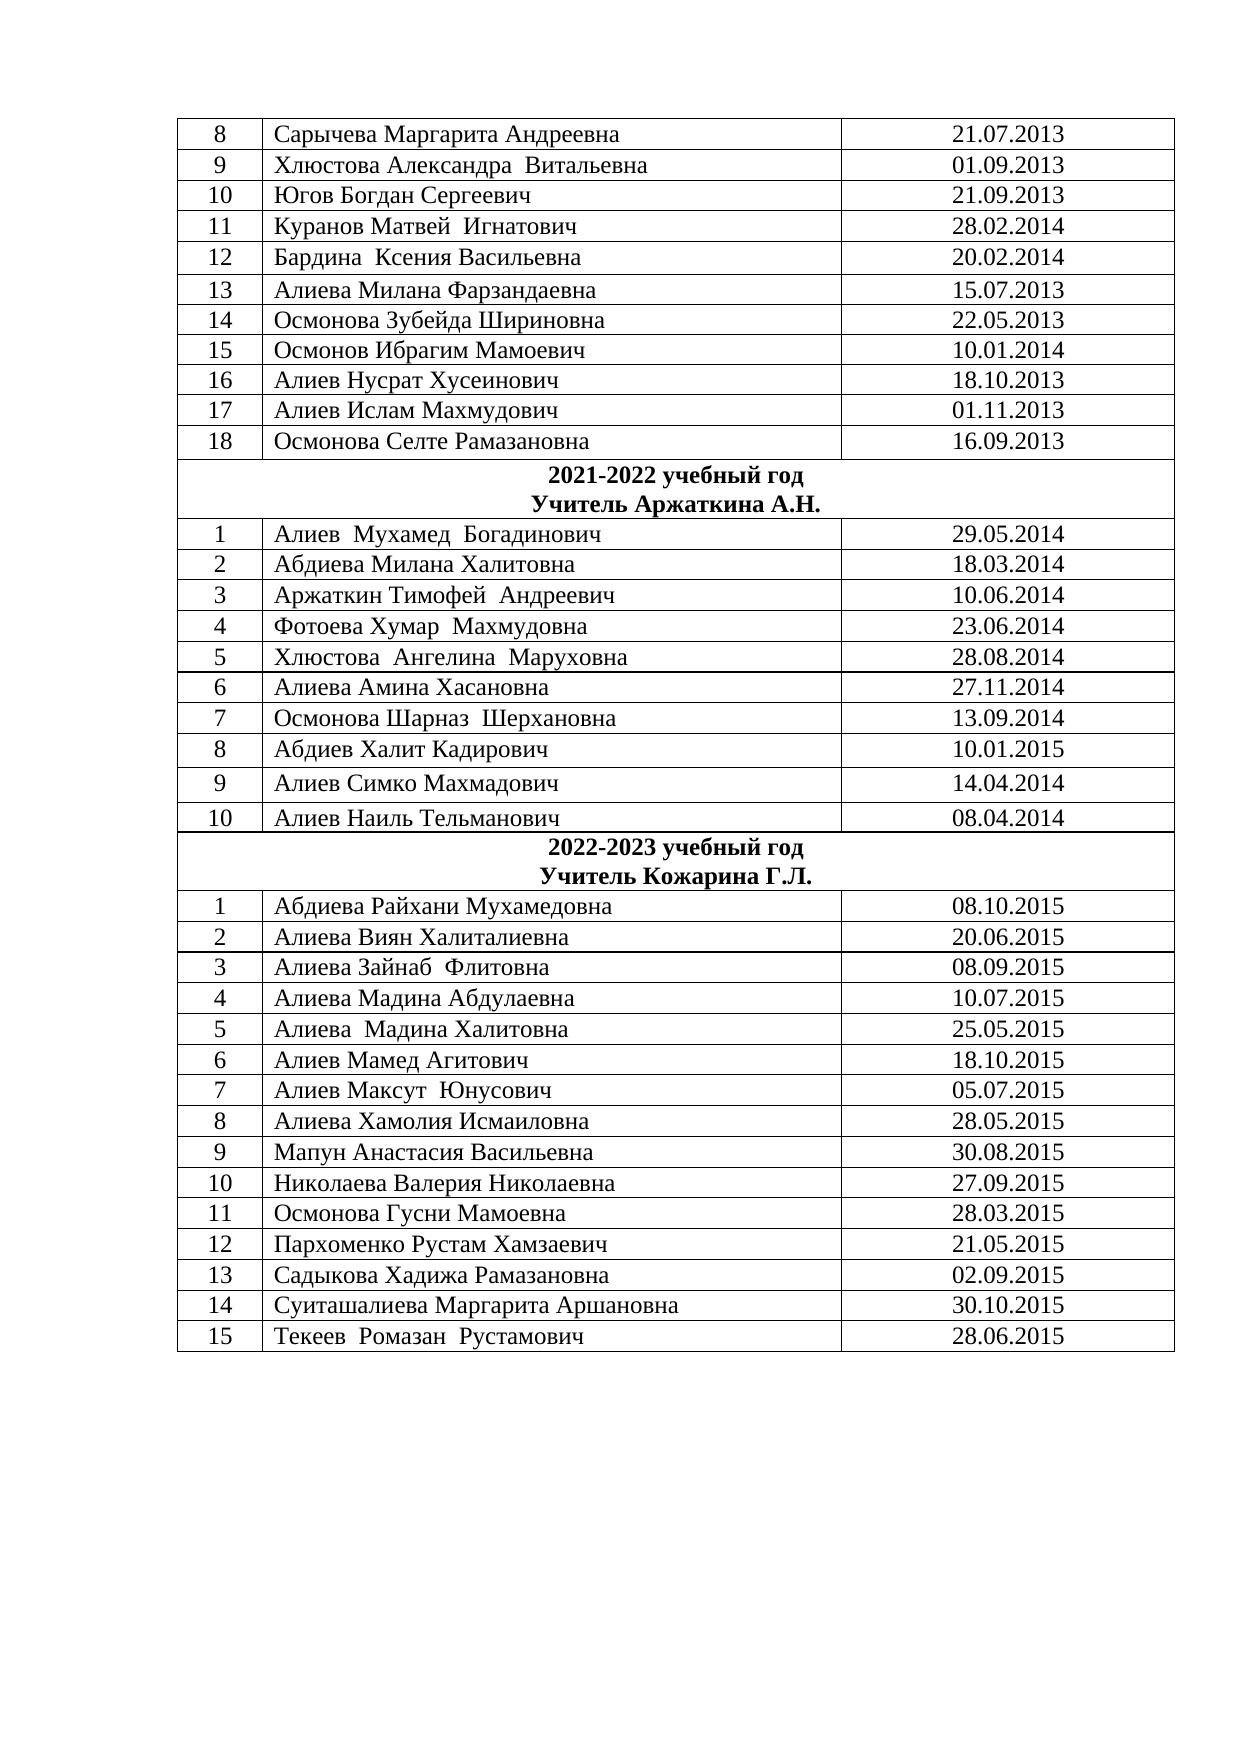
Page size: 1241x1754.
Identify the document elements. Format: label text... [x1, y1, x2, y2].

table_cell 18.10.2015 [842, 1045, 1174, 1074]
table_cell 11 [178, 1198, 262, 1228]
table_cell 9 [178, 150, 262, 179]
table_cell 5 [178, 642, 262, 671]
table_cell 30.08.2015 [842, 1137, 1174, 1167]
table_cell 15.07.2013 [842, 275, 1174, 304]
table_cell 08.04.2014 [842, 803, 1174, 831]
table_cell Алиева Мадина Халитовна [263, 1014, 841, 1044]
table_cell 8 [178, 1106, 262, 1136]
table_cell 2022-2023 учебный год Учитель Кожарина Г.Л. [178, 833, 1174, 890]
table_cell 10.01.2014 [842, 335, 1174, 364]
table_cell Текеев Ромазан Рустамович [263, 1321, 841, 1351]
table_cell 29.05.2014 [842, 519, 1174, 548]
table_cell Абдиева Райхани Мухамедовна [263, 891, 841, 921]
table_cell Сарычева Маргарита Андреевна [263, 119, 841, 149]
table_cell Садыкова Хадижа Рамазановна [263, 1260, 841, 1289]
table_cell 16.09.2013 [842, 426, 1174, 459]
table_cell Алиев Симко Махмадович [263, 768, 841, 802]
table_cell Осмонова Селте Рамазановна [263, 426, 841, 459]
table_cell 12 [178, 242, 262, 274]
table_cell 21.09.2013 [842, 181, 1174, 210]
table_cell 16 [178, 365, 262, 394]
table_cell Бардина Ксения Васильевна [263, 242, 841, 274]
table_cell 14 [178, 1291, 262, 1320]
table_cell 18 [178, 426, 262, 459]
table_cell Алиев Мамед Агитович [263, 1045, 841, 1074]
table_cell 27.11.2014 [842, 673, 1174, 702]
table_cell Югов Богдан Сергеевич [263, 181, 841, 210]
table_cell 28.06.2015 [842, 1321, 1174, 1351]
table_cell Алиева Мадина Абдулаевна [263, 983, 841, 1013]
table_cell 3 [178, 580, 262, 610]
table_cell 9 [178, 768, 262, 802]
table_cell Николаева Валерия Николаевна [263, 1168, 841, 1197]
table_cell 18.10.2013 [842, 365, 1174, 394]
table_cell Осмонова Зубейда Шириновна [263, 305, 841, 334]
table_cell 12 [178, 1229, 262, 1259]
table_cell Осмонов Ибрагим Мамоевич [263, 335, 841, 364]
table_cell 3 [178, 953, 262, 982]
table_cell 14.04.2014 [842, 768, 1174, 802]
table_cell Алиева Хамолия Исмаиловна [263, 1106, 841, 1136]
table_cell 4 [178, 983, 262, 1013]
table_cell 4 [178, 611, 262, 641]
table_cell Куранов Матвей Игнатович [263, 211, 841, 241]
table_cell 21.05.2015 [842, 1229, 1174, 1259]
table_cell 02.09.2015 [842, 1260, 1174, 1289]
table_cell Суиташалиева Маргарита Аршановна [263, 1291, 841, 1320]
table_cell Алиева Зайнаб Флитовна [263, 953, 841, 982]
table_cell Осмонова Шарназ Шерхановна [263, 703, 841, 733]
table_cell 08.09.2015 [842, 953, 1174, 982]
table_cell 25.05.2015 [842, 1014, 1174, 1044]
table_cell Фотоева Хумар Махмудовна [263, 611, 841, 641]
table_cell 9 [178, 1137, 262, 1167]
table_cell 13 [178, 1260, 262, 1289]
table_cell Алиева Милана Фарзандаевна [263, 275, 841, 304]
table_cell 1 [178, 519, 262, 548]
table_cell 5 [178, 1014, 262, 1044]
table_cell 20.02.2014 [842, 242, 1174, 274]
table_cell 20.06.2015 [842, 922, 1174, 951]
table_cell Аржаткин Тимофей Андреевич [263, 580, 841, 610]
table_cell 05.07.2015 [842, 1075, 1174, 1105]
table_cell 27.09.2015 [842, 1168, 1174, 1197]
table_cell 01.09.2013 [842, 150, 1174, 179]
table_cell 6 [178, 673, 262, 702]
table_cell 28.05.2015 [842, 1106, 1174, 1136]
table_cell 6 [178, 1045, 262, 1074]
table_cell 2021-2022 учебный год Учитель Аржаткина А.Н. [178, 460, 1174, 518]
table_cell 7 [178, 1075, 262, 1105]
table_cell 15 [178, 1321, 262, 1351]
table_cell 15 [178, 335, 262, 364]
table_cell Хлюстова Ангелина Маруховна [263, 642, 841, 671]
table_cell 28.03.2015 [842, 1198, 1174, 1228]
table_cell Алиева Амина Хасановна [263, 673, 841, 702]
table_cell Алиев Наиль Тельманович [263, 803, 841, 831]
table_cell 2 [178, 550, 262, 579]
table_cell Мапун Анастасия Васильевна [263, 1137, 841, 1167]
table_cell 13 [178, 275, 262, 304]
table_cell 01.11.2013 [842, 395, 1174, 425]
table_cell 1 [178, 891, 262, 921]
table_cell Алиев Ислам Махмудович [263, 395, 841, 425]
table_cell 18.03.2014 [842, 550, 1174, 579]
table_cell 28.02.2014 [842, 211, 1174, 241]
table_cell Пархоменко Рустам Хамзаевич [263, 1229, 841, 1259]
table_cell 23.06.2014 [842, 611, 1174, 641]
table_cell Осмонова Гусни Мамоевна [263, 1198, 841, 1228]
table_cell Алиев Нусрат Хусеинович [263, 365, 841, 394]
table_cell 10.07.2015 [842, 983, 1174, 1013]
table_cell 8 [178, 119, 262, 149]
table_cell 7 [178, 703, 262, 733]
table_cell 10 [178, 1168, 262, 1197]
table_cell Абдиева Милана Халитовна [263, 550, 841, 579]
table_cell 11 [178, 211, 262, 241]
table_cell 10.06.2014 [842, 580, 1174, 610]
table_cell 13.09.2014 [842, 703, 1174, 733]
table_cell 08.10.2015 [842, 891, 1174, 921]
table_cell 10.01.2015 [842, 734, 1174, 767]
table_cell 22.05.2013 [842, 305, 1174, 334]
table_cell Алиева Виян Халиталиевна [263, 922, 841, 951]
table_cell 30.10.2015 [842, 1291, 1174, 1320]
table_cell Хлюстова Александра Витальевна [263, 150, 841, 179]
table_cell 2 [178, 922, 262, 951]
table_cell Абдиев Халит Кадирович [263, 734, 841, 767]
table_cell 10 [178, 803, 262, 831]
table_cell 14 [178, 305, 262, 334]
table_cell 10 [178, 181, 262, 210]
table_cell 28.08.2014 [842, 642, 1174, 671]
table_cell 8 [178, 734, 262, 767]
table_cell 21.07.2013 [842, 119, 1174, 149]
table_cell Алиев Максут Юнусович [263, 1075, 841, 1105]
table_cell Алиев Мухамед Богадинович [263, 519, 841, 548]
table_cell 17 [178, 395, 262, 425]
